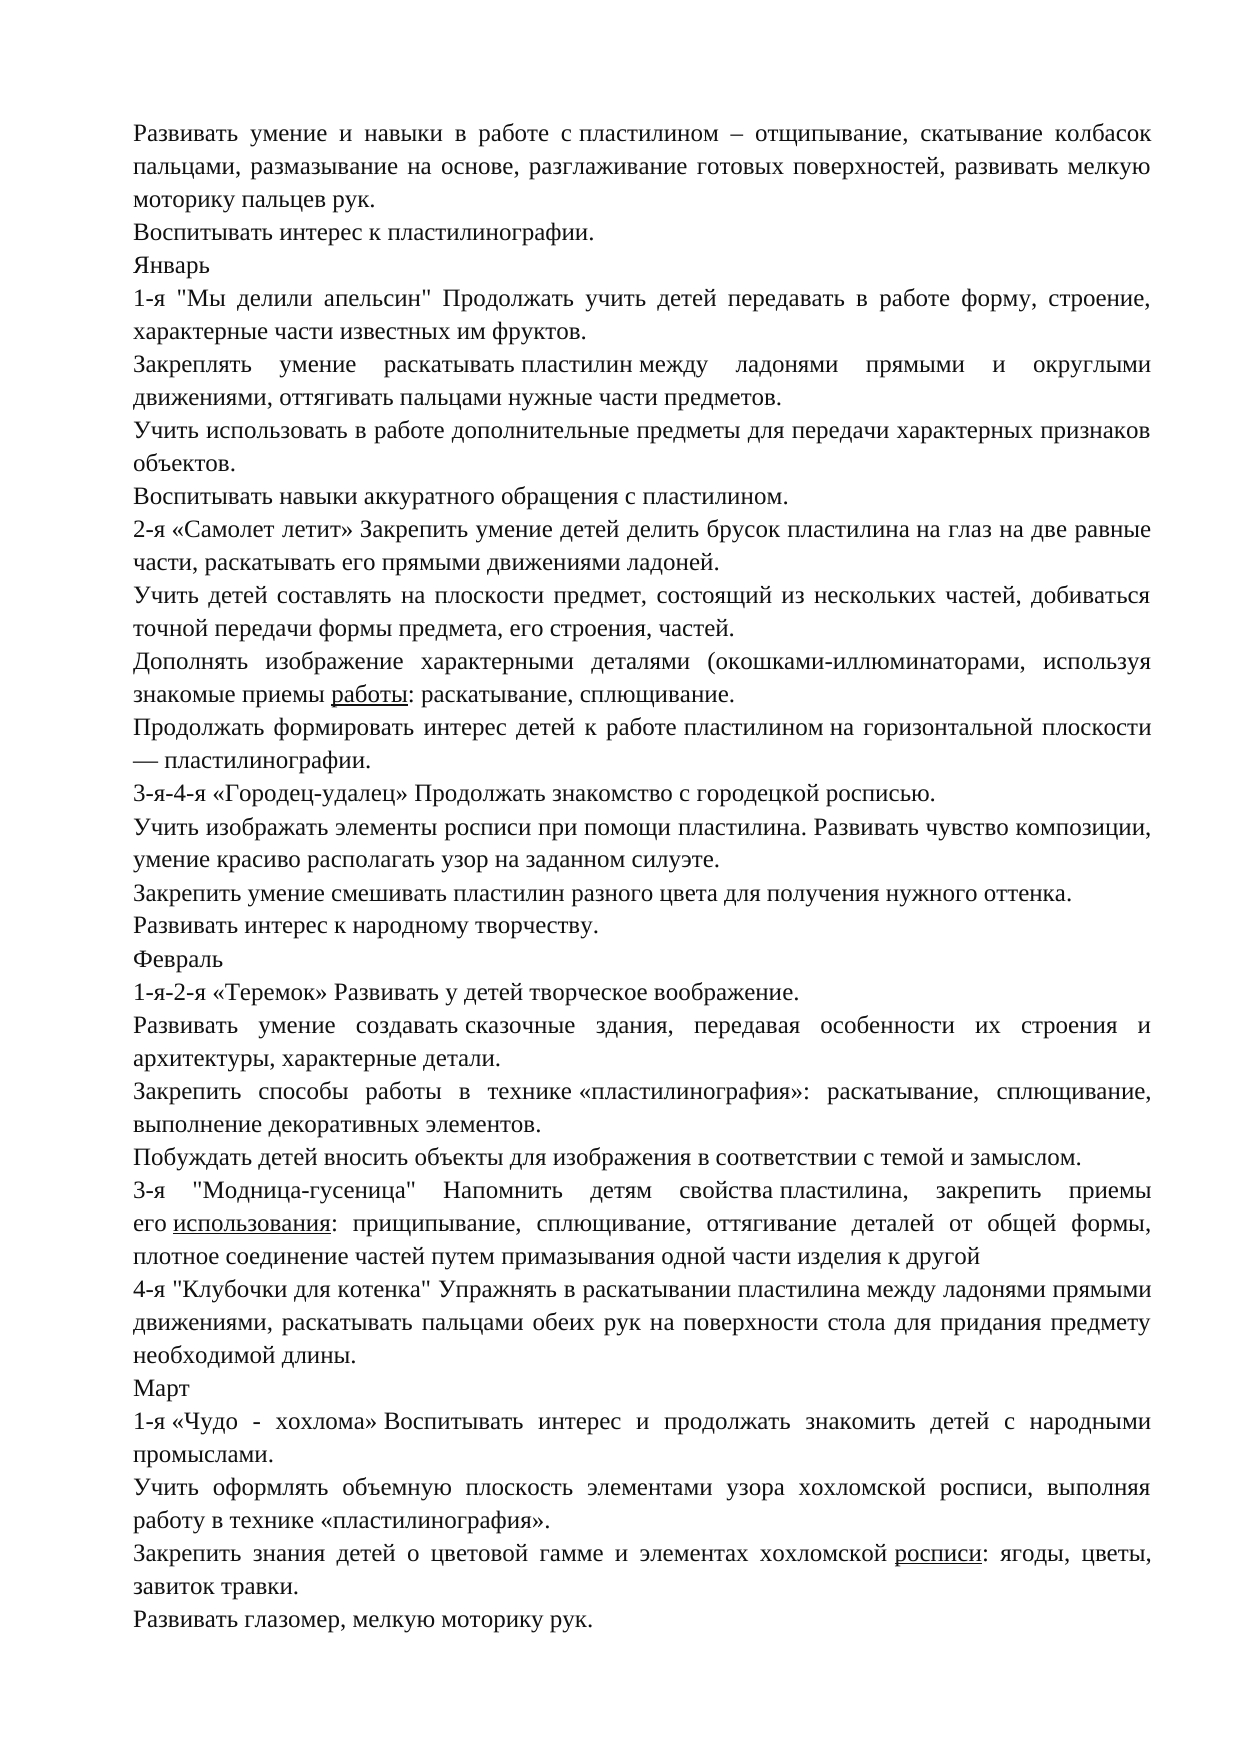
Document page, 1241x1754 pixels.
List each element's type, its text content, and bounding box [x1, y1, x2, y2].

text Развивать интерес к народному творчеству. [133, 911, 1152, 939]
text 4-я "Клубочки для котенка" Упражнять в раскатывании пластилина между ладонями прямыми движениями, раскатывать пальцами обеих рук на поверхности стола для придания предмету необходимой длины. [133, 1274, 1152, 1369]
text Воспитывать интерес к пластилинографии. [133, 217, 1152, 246]
text Закрепить умение смешивать пластилин разного цвета для получения нужного оттенка. [133, 878, 1152, 906]
text Воспитывать навыки аккуратного обращения с пластилином. [133, 481, 1152, 510]
text Март [133, 1373, 1152, 1402]
text 1-я-2-я «Теремок» Развивать у детей творческое воображение. [133, 977, 1152, 1005]
text Закреплять умение раскатывать пластилин между ладонями прямыми и округлыми движениями, оттягивать пальцами нужные части предметов. [133, 349, 1152, 411]
text Учить детей составлять на плоскости предмет, состоящий из нескольких частей, добиваться точной передачи формы предмета, его строения, частей. [133, 580, 1152, 642]
text Январь [133, 250, 1152, 279]
text Развивать глазомер, мелкую моторику рук. [133, 1604, 1152, 1633]
text 2-я «Самолет летит» Закрепить умение детей делить брусок пластилина на глаз на две равные части, раскатывать его прямыми движениями ладоней. [133, 514, 1152, 576]
text Развивать умение и навыки в работе с пластилином – отщипывание, скатывание колбасок пальцами, размазывание на основе, разглаживание готовых поверхностей, развивать мелкую моторику пальцев рук. [133, 118, 1152, 213]
text 1-я "Мы делили апельсин" Продолжать учить детей передавать в работе форму, строение, характерные части известных им фруктов. [133, 283, 1152, 345]
text Развивать умение создавать сказочные здания, передавая особенности их строения и архитектуры, характерные детали. [133, 1010, 1152, 1071]
text Учить оформлять объемную плоскость элементами узора хохломской росписи, выполняя работу в технике «пластилинография». [133, 1472, 1152, 1534]
text 3-я-4-я «Городец-удалец» Продолжать знакомство с городецкой росписью. [133, 778, 1152, 807]
text 1-я «Чудо - хохлома» Воспитывать интерес и продолжать знакомить детей с народными промыслами. [133, 1406, 1152, 1468]
text Продолжать формировать интерес детей к работе пластилином на горизонтальной плоскости — пластилинографии. [133, 712, 1152, 774]
text 3-я "Модница-гусеница" Напомнить детям свойства пластилина, закрепить приемы его использования: прищипывание, сплющивание, оттягивание деталей от общей формы, плотное соединение частей путем примазывания одной части изделия к другой [133, 1175, 1152, 1269]
text Закрепить способы работы в технике «пластилинография»: раскатывание, сплющивание, выполнение декоративных элементов. [133, 1076, 1152, 1137]
text Побуждать детей вносить объекты для изображения в соответствии с темой и замыслом. [133, 1142, 1152, 1171]
text Учить использовать в работе дополнительные предметы для передачи характерных признаков объектов. [133, 415, 1152, 477]
text Дополнять изображение характерными деталями (окошками-иллюминаторами, используя знакомые приемы работы: раскатывание, сплющивание. [133, 646, 1152, 708]
text Учить изображать элементы росписи при помощи пластилина. Развивать чувство композиции, умение красиво располагать узор на заданном силуэте. [133, 812, 1152, 873]
text Закрепить знания детей о цветовой гамме и элементах хохломской росписи: ягоды, цветы, завиток травки. [133, 1538, 1152, 1600]
text Февраль [133, 944, 1152, 972]
